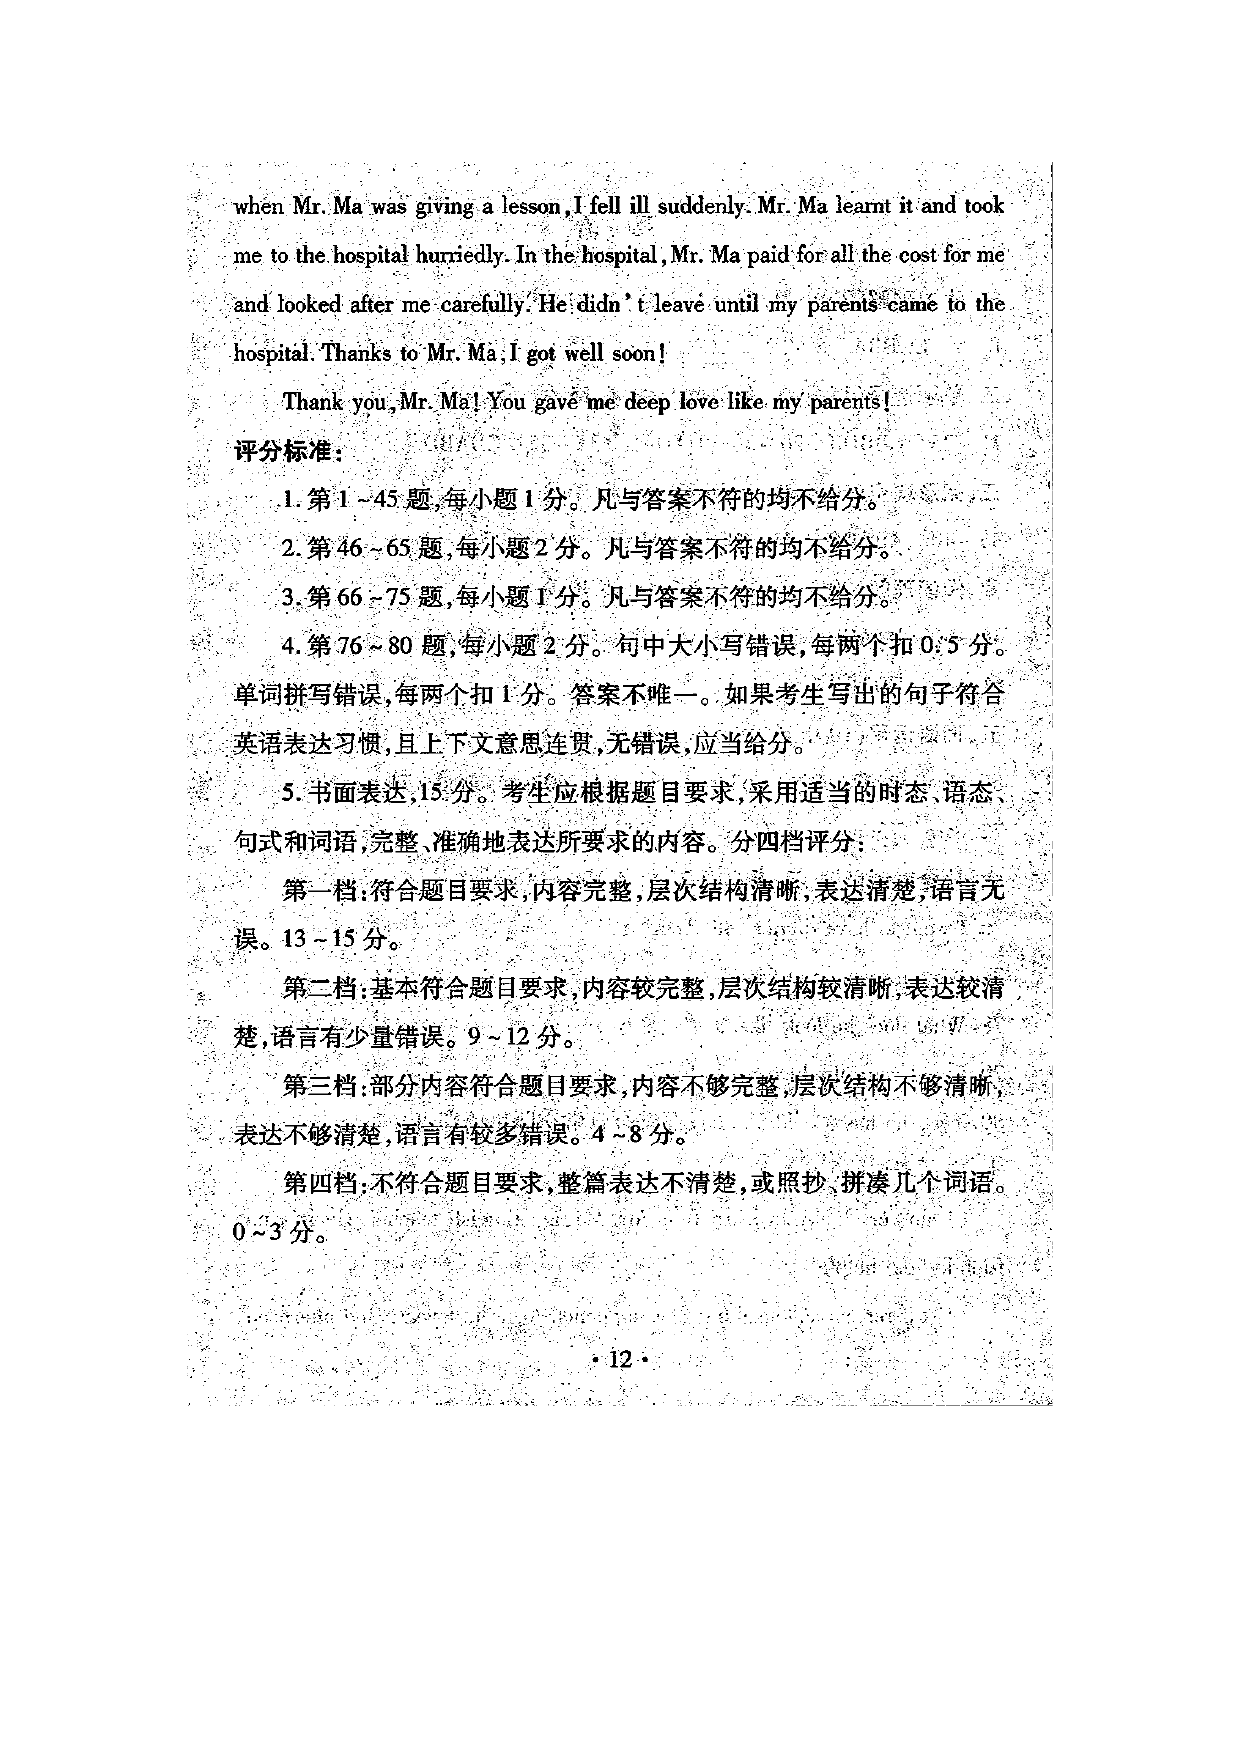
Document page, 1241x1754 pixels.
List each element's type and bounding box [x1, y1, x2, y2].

picture [187, 162, 1053, 1406]
